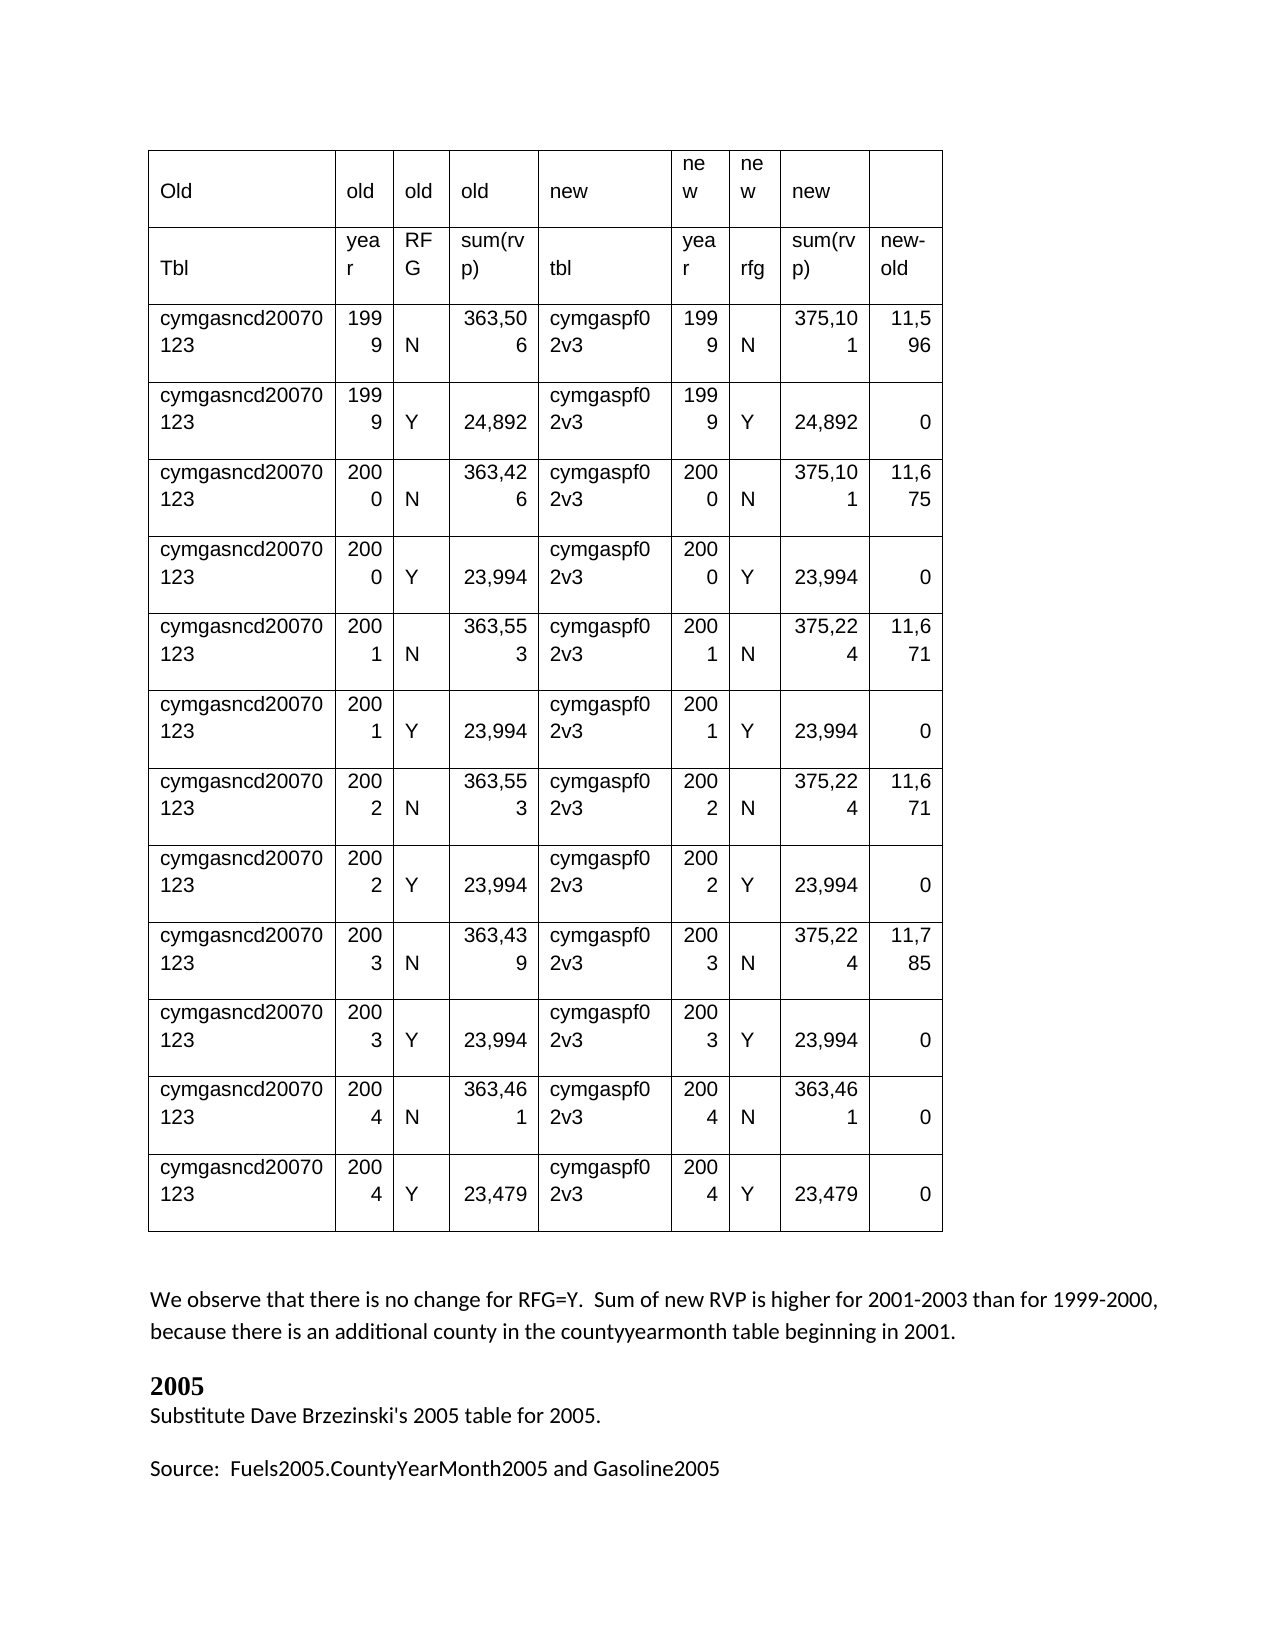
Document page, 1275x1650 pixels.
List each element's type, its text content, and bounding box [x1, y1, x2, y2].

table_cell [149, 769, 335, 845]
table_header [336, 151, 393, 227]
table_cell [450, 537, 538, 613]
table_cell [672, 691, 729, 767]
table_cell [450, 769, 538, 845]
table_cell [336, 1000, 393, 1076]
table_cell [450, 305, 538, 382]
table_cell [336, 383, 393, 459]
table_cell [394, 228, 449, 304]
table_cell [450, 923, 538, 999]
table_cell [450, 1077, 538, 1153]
subtitle 2005 [150, 1370, 1215, 1401]
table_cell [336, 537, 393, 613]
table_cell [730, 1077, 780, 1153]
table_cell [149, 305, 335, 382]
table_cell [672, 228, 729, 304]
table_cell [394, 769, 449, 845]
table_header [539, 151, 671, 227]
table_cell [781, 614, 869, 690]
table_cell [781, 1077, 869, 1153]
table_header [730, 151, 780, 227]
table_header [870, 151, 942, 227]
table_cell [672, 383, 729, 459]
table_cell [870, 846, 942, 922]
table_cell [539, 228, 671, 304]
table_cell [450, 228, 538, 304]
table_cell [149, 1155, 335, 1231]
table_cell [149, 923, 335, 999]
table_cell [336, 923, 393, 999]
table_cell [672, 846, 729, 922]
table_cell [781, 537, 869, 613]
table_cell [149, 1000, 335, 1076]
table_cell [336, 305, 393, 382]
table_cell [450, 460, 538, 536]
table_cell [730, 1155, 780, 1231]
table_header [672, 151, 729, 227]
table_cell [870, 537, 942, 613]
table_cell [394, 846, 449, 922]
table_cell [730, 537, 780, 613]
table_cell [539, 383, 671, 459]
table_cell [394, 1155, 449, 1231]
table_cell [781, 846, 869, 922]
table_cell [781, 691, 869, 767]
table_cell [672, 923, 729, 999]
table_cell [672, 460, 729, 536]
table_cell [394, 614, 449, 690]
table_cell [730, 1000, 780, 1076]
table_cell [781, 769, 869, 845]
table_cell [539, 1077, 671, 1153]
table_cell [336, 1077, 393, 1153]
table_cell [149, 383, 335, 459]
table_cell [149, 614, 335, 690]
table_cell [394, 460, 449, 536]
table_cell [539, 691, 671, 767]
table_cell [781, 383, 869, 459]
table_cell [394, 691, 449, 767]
text Source: Fuels2005.CountyYearMonth2005 and Gasoline2005 [150, 1454, 1215, 1482]
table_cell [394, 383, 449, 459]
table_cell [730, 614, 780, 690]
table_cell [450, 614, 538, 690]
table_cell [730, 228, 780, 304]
text We observe that there is no change for RFG=Y. Sum of new RVP is higher for 2001-2003 than for 1999-2000, because there is an additional county in the countyyearmonth table beginning in 2001. [150, 1285, 1215, 1345]
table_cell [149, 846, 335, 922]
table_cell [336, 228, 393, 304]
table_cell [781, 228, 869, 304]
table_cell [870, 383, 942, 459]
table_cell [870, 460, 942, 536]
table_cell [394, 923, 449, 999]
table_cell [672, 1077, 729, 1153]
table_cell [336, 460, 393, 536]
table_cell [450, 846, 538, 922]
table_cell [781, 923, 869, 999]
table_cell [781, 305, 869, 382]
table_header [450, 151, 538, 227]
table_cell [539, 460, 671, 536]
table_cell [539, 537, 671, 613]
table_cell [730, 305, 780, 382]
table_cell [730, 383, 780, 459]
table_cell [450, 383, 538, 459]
text Substitute Dave Brzezinski's 2005 table for 2005. [150, 1401, 1215, 1429]
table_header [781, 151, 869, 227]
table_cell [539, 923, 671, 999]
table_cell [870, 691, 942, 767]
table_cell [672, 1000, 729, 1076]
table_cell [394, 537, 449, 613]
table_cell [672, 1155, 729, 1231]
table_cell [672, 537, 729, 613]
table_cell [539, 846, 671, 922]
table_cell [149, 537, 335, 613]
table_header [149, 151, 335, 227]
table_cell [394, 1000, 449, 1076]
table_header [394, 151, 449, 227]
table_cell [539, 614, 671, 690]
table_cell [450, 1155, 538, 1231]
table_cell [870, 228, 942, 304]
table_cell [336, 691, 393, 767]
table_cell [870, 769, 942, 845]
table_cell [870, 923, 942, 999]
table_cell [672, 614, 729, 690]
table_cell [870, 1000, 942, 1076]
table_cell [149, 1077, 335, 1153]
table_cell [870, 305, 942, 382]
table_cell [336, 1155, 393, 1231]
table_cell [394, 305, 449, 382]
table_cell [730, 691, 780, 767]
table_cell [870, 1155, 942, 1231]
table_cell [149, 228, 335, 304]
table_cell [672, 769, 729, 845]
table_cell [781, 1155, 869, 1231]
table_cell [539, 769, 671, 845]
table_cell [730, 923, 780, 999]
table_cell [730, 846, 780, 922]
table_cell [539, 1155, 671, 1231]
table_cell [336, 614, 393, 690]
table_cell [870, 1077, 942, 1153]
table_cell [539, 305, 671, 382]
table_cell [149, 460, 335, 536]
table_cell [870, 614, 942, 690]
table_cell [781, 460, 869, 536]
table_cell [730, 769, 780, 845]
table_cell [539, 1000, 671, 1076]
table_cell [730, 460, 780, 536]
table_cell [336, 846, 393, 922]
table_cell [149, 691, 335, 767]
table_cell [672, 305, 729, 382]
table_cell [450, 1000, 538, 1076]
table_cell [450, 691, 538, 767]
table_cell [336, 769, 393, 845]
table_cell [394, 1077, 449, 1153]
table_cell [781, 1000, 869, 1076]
